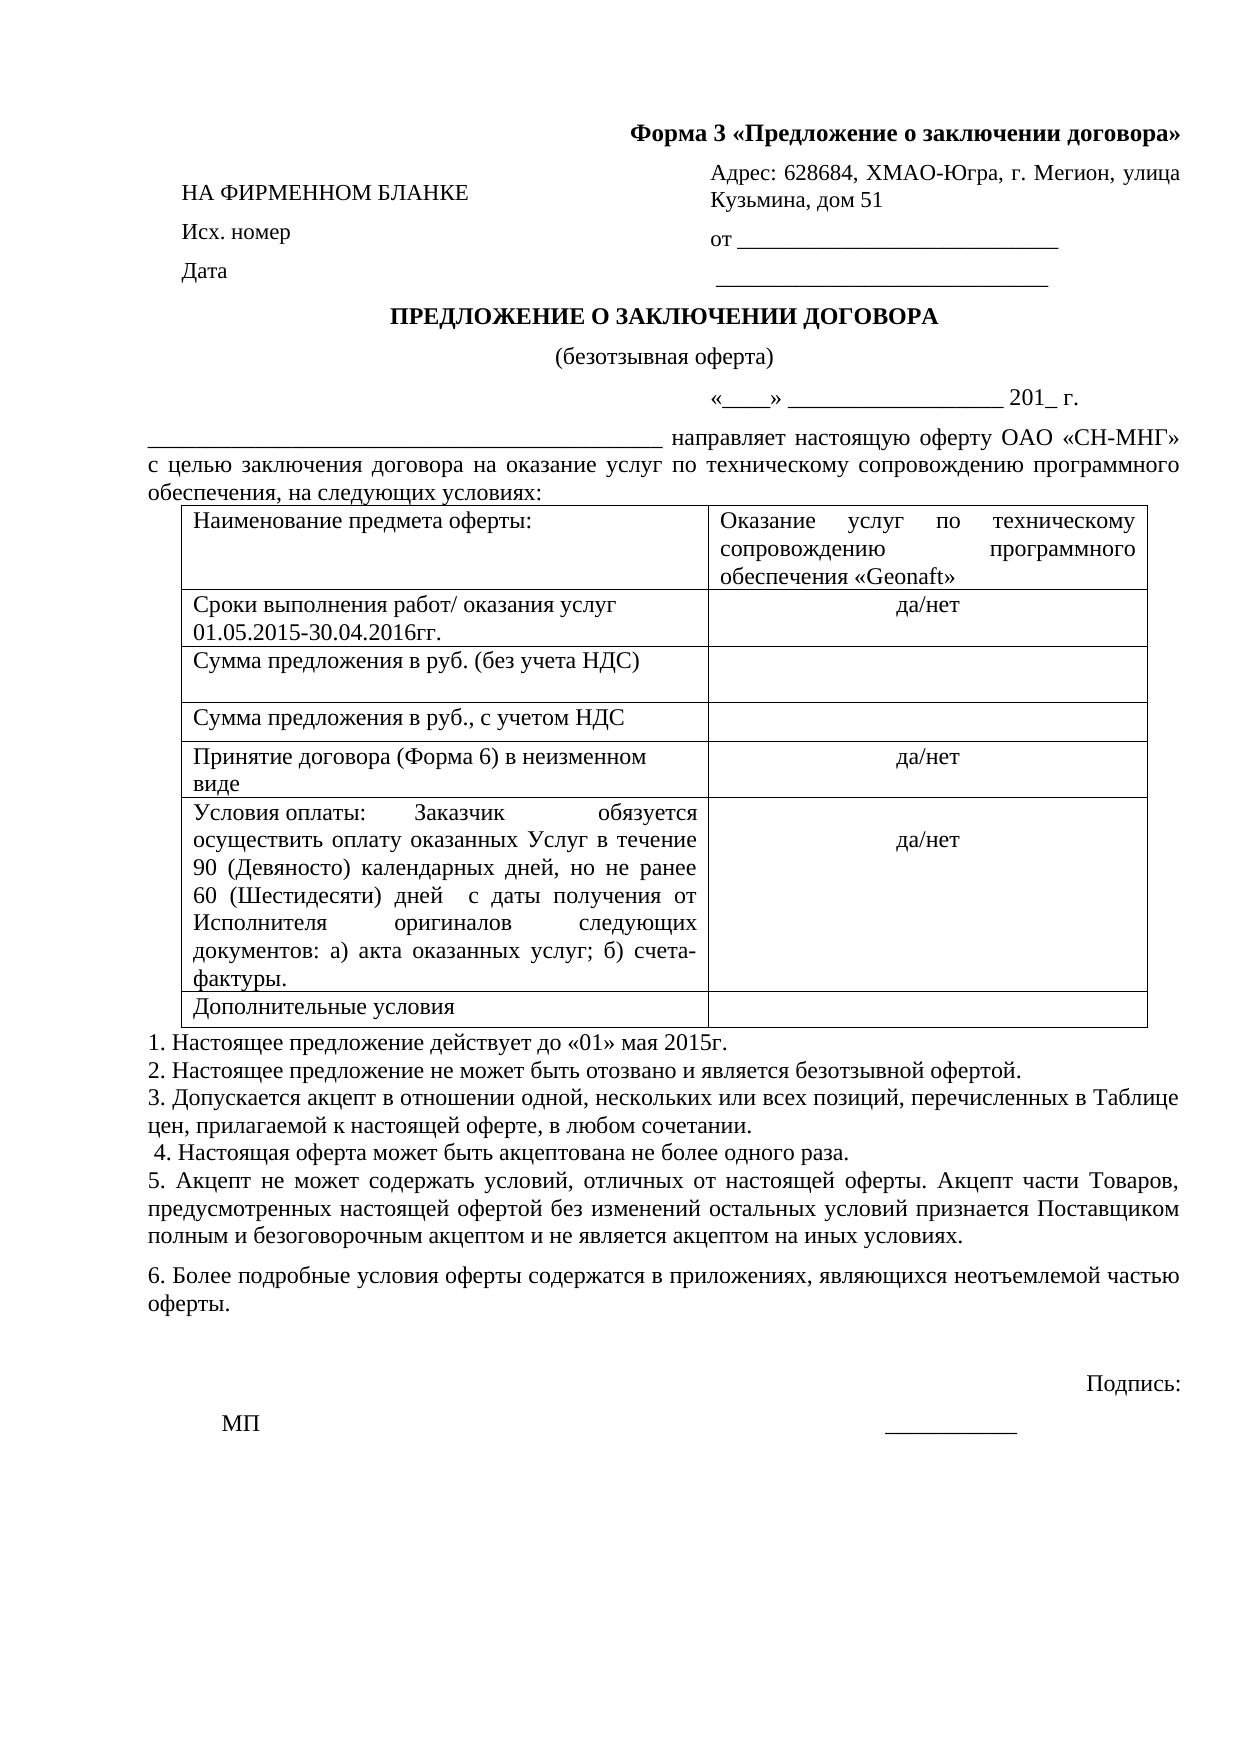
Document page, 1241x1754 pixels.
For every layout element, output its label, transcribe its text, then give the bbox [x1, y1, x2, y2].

text ПРЕДЛОЖЕНИЕ О ЗАКЛЮЧЕНИИ ДОГОВОРА [148, 302, 1181, 330]
table_cell Сумма предложения в руб. (без учета НДС) [182, 647, 708, 702]
text МП ___________ [148, 1409, 1181, 1437]
text от ____________________________ [710, 224, 1181, 251]
text 4. Настоящая оферта может быть акцептована не более одного раза. [148, 1138, 1181, 1166]
text 1. Настоящее предложение действует до «01» мая 2015г. [148, 1028, 1181, 1056]
table_cell [709, 703, 1147, 741]
table_cell да/нет [709, 798, 1147, 991]
table_cell Дополнительные условия [182, 992, 708, 1027]
text 2. Настоящее предложение не может быть отозвано и является безотзывной офертой. [148, 1056, 1181, 1083]
table_cell Сроки выполнения работ/ оказания услуг 01.05.2015-30.04.2016гг. [182, 590, 708, 646]
text 6. Более подробные условия оферты содержатся в приложениях, являющихся неотъемлемой частью оферты. [148, 1261, 1181, 1317]
table_cell да/нет [709, 590, 1147, 646]
text 3. Допускается акцепт в отношении одной, нескольких или всех позиций, перечисленных в Таблице цен, прилагаемой к настоящей оферте, в любом сочетании. [148, 1083, 1181, 1138]
table_header Оказание услуг по техническому сопровождению программного обеспечения «Geonaft» [709, 506, 1147, 589]
table_cell [709, 992, 1147, 1027]
table_cell Сумма предложения в руб., с учетом НДС [182, 703, 708, 741]
text ___________________________________________ направляет настоящую оферту ОАО «СН-МНГ» с целью заключения договора на оказание услуг по техническому сопровождению программного обеспечения, на следующих условиях: [148, 423, 1181, 505]
text «____» __________________ 201_ г. [710, 382, 1181, 410]
table_header Наименование предмета оферты: [182, 506, 708, 589]
table_cell Условия оплаты: Заказчик обязуется осуществить оплату оказанных Услуг в течение 90 (Девяносто) календарных дней, но не ранее 60 (Шестидесяти) дней с даты получения от Исполнителя оригиналов следующих документов: а) акта оказанных услуг; б) счета-фактуры. [182, 798, 708, 991]
table_cell да/нет [709, 742, 1147, 797]
table_cell [709, 647, 1147, 702]
text Форма 3 «Предложение о заключении договора» [148, 118, 1181, 147]
text 5. Акцепт не может содержать условий, отличных от настоящей оферты. Акцепт части Товаров, предусмотренных настоящей офертой без изменений остальных условий признается Поставщиком полным и безоговорочным акцептом и не является акцептом на иных условиях. [148, 1166, 1181, 1249]
text Адрес: 628684, ХМАО-Югра, г. Мегион, улица Кузьмина, дом 51 [710, 159, 1181, 212]
text Подпись: [148, 1369, 1181, 1397]
table_cell Принятие договора (Форма 6) в неизменном виде [182, 742, 708, 797]
text (безотзывная оферта) [148, 342, 1181, 370]
text _____________________________ [710, 263, 1181, 290]
